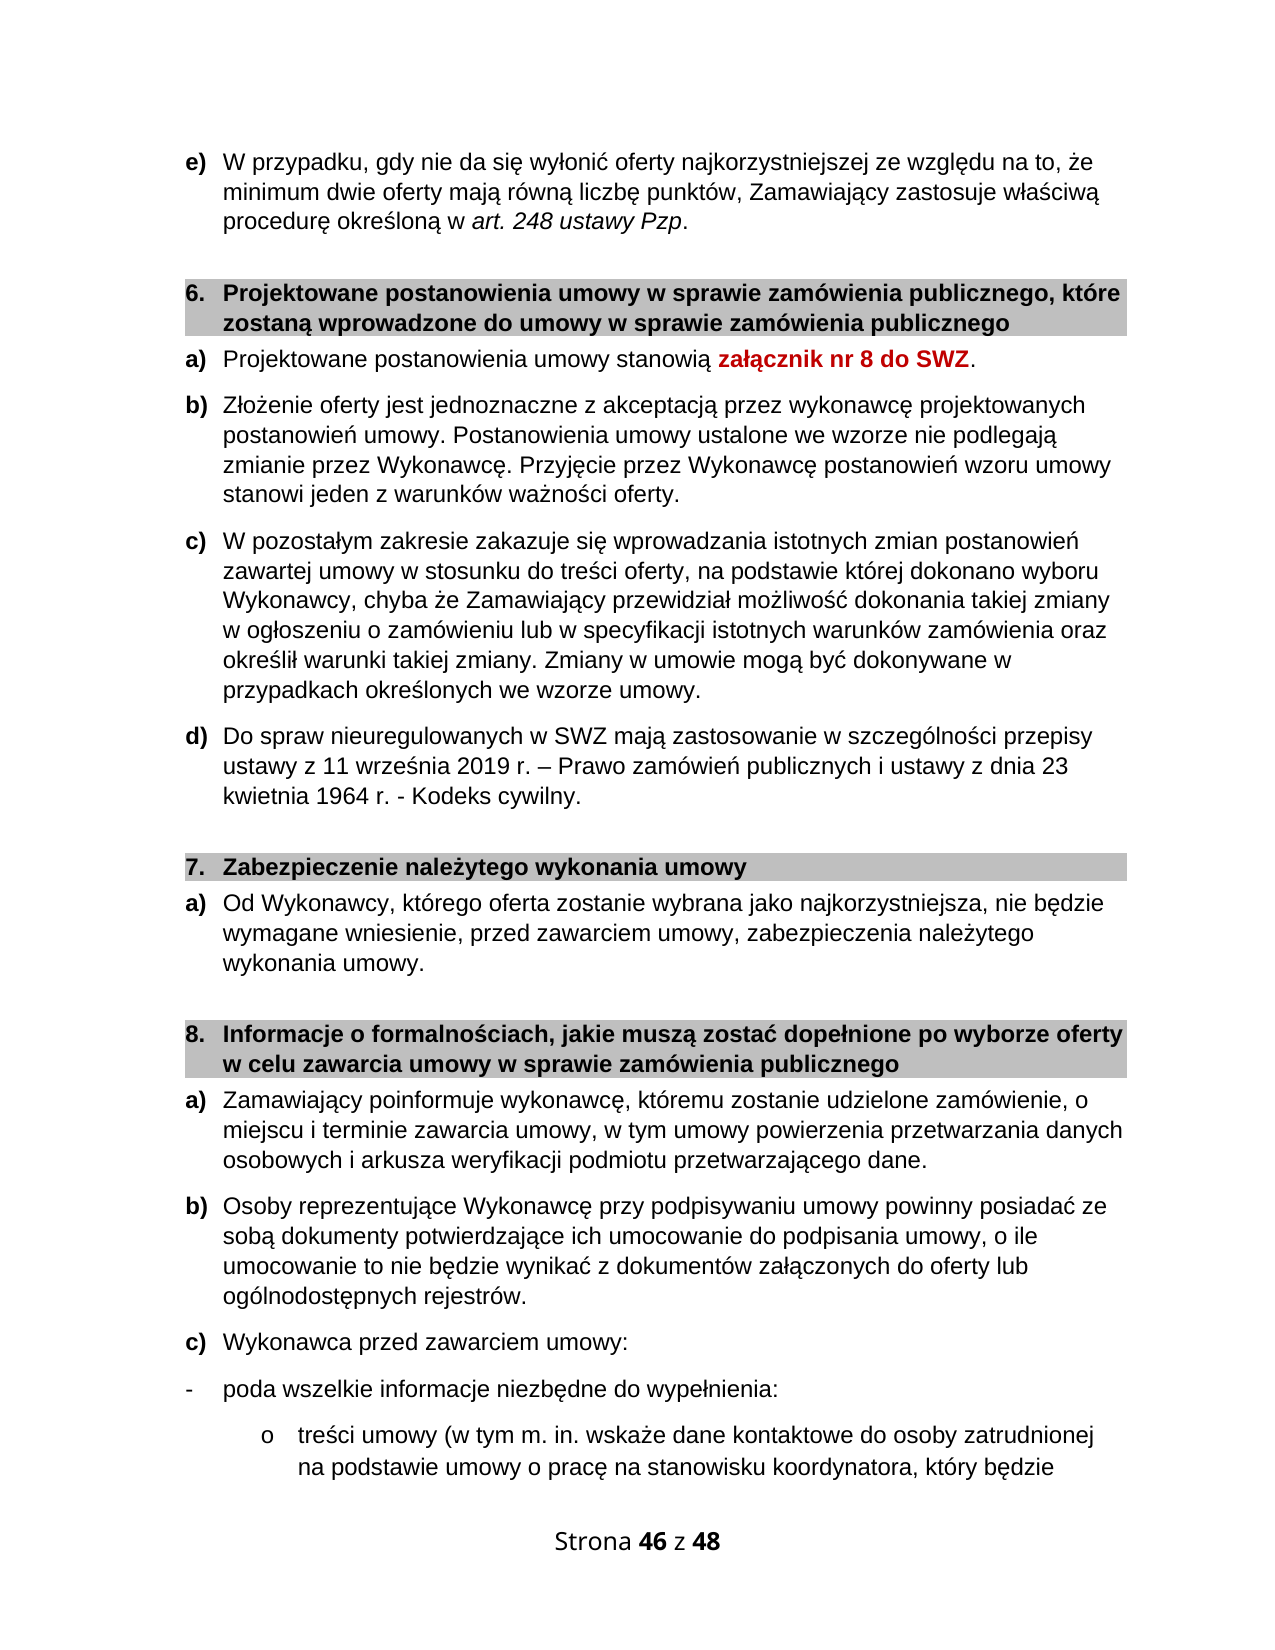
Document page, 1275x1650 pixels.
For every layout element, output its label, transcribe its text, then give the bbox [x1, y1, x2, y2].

subtitle Projektowane postanowienia umowy w sprawie zamówienia publicznego, które zostaną wprowadzone do umowy w sprawie zamówienia publicznego [185, 279, 1127, 336]
list Złożenie oferty jest jednoznaczne z akceptacją przez wykonawcę projektowanych postanowień umowy. Postanowienia umowy ustalone we wzorze nie podlegają zmianie przez Wykonawcę. Przyjęcie przez Wykonawcę postanowień wzoru umowy stanowi jeden z warunków ważności oferty. [185, 391, 1127, 508]
list W przypadku, gdy nie da się wyłonić oferty najkorzystniejszej ze względu na to, że minimum dwie oferty mają równą liczbę punktów, Zamawiający zastosuje właściwą procedurę określoną w art. 248 ustawy Pzp. [185, 148, 1127, 235]
list Od Wykonawcy, którego oferta zostanie wybrana jako najkorzystniejsza, nie będzie wymagane wniesienie, przed zawarciem umowy, zabezpieczenia należytego wykonania umowy. [185, 889, 1127, 976]
list Wykonawca przed zawarciem umowy: [185, 1328, 1127, 1356]
subtitle Informacje o formalnościach, jakie muszą zostać dopełnione po wyborze oferty w celu zawarcia umowy w sprawie zamówienia publicznego [185, 1020, 1127, 1078]
list Do spraw nieuregulowanych w SWZ mają zastosowanie w szczególności przepisy ustawy z 11 września 2019 r. – Prawo zamówień publicznych i ustawy z dnia 23 kwietnia 1964 r. - Kodeks cywilny. [185, 722, 1127, 809]
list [260, 1421, 1127, 1480]
list Osoby reprezentujące Wykonawcę przy podpisywaniu umowy powinny posiadać ze sobą dokumenty potwierdzające ich umocowanie do podpisania umowy, o ile umocowanie to nie będzie wynikać z dokumentów załączonych do oferty lub ogólnodostępnych rejestrów. [185, 1192, 1127, 1309]
list Projektowane postanowienia umowy stanowią załącznik nr 8 do SWZ. [185, 344, 1127, 372]
subtitle Zabezpieczenie należytego wykonania umowy [185, 853, 1127, 881]
list poda wszelkie informacje niezbędne do wypełnienia: [185, 1374, 1127, 1402]
list Zamawiający poinformuje wykonawcę, któremu zostanie udzielone zamówienie, o miejscu i terminie zawarcia umowy, w tym umowy powierzenia przetwarzania danych osobowych i arkusza weryfikacji podmiotu przetwarzającego dane. [185, 1086, 1127, 1173]
list W pozostałym zakresie zakazuje się wprowadzania istotnych zmian postanowień zawartej umowy w stosunku do treści oferty, na podstawie której dokonano wyboru Wykonawcy, chyba że Zamawiający przewidział możliwość dokonania takiej zmiany w ogłoszeniu o zamówieniu lub w specyfikacji istotnych warunków zamówienia oraz określił warunki takiej zmiany. Zmiany w umowie mogą być dokonywane w przypadkach określonych we wzorze umowy. [185, 527, 1127, 703]
